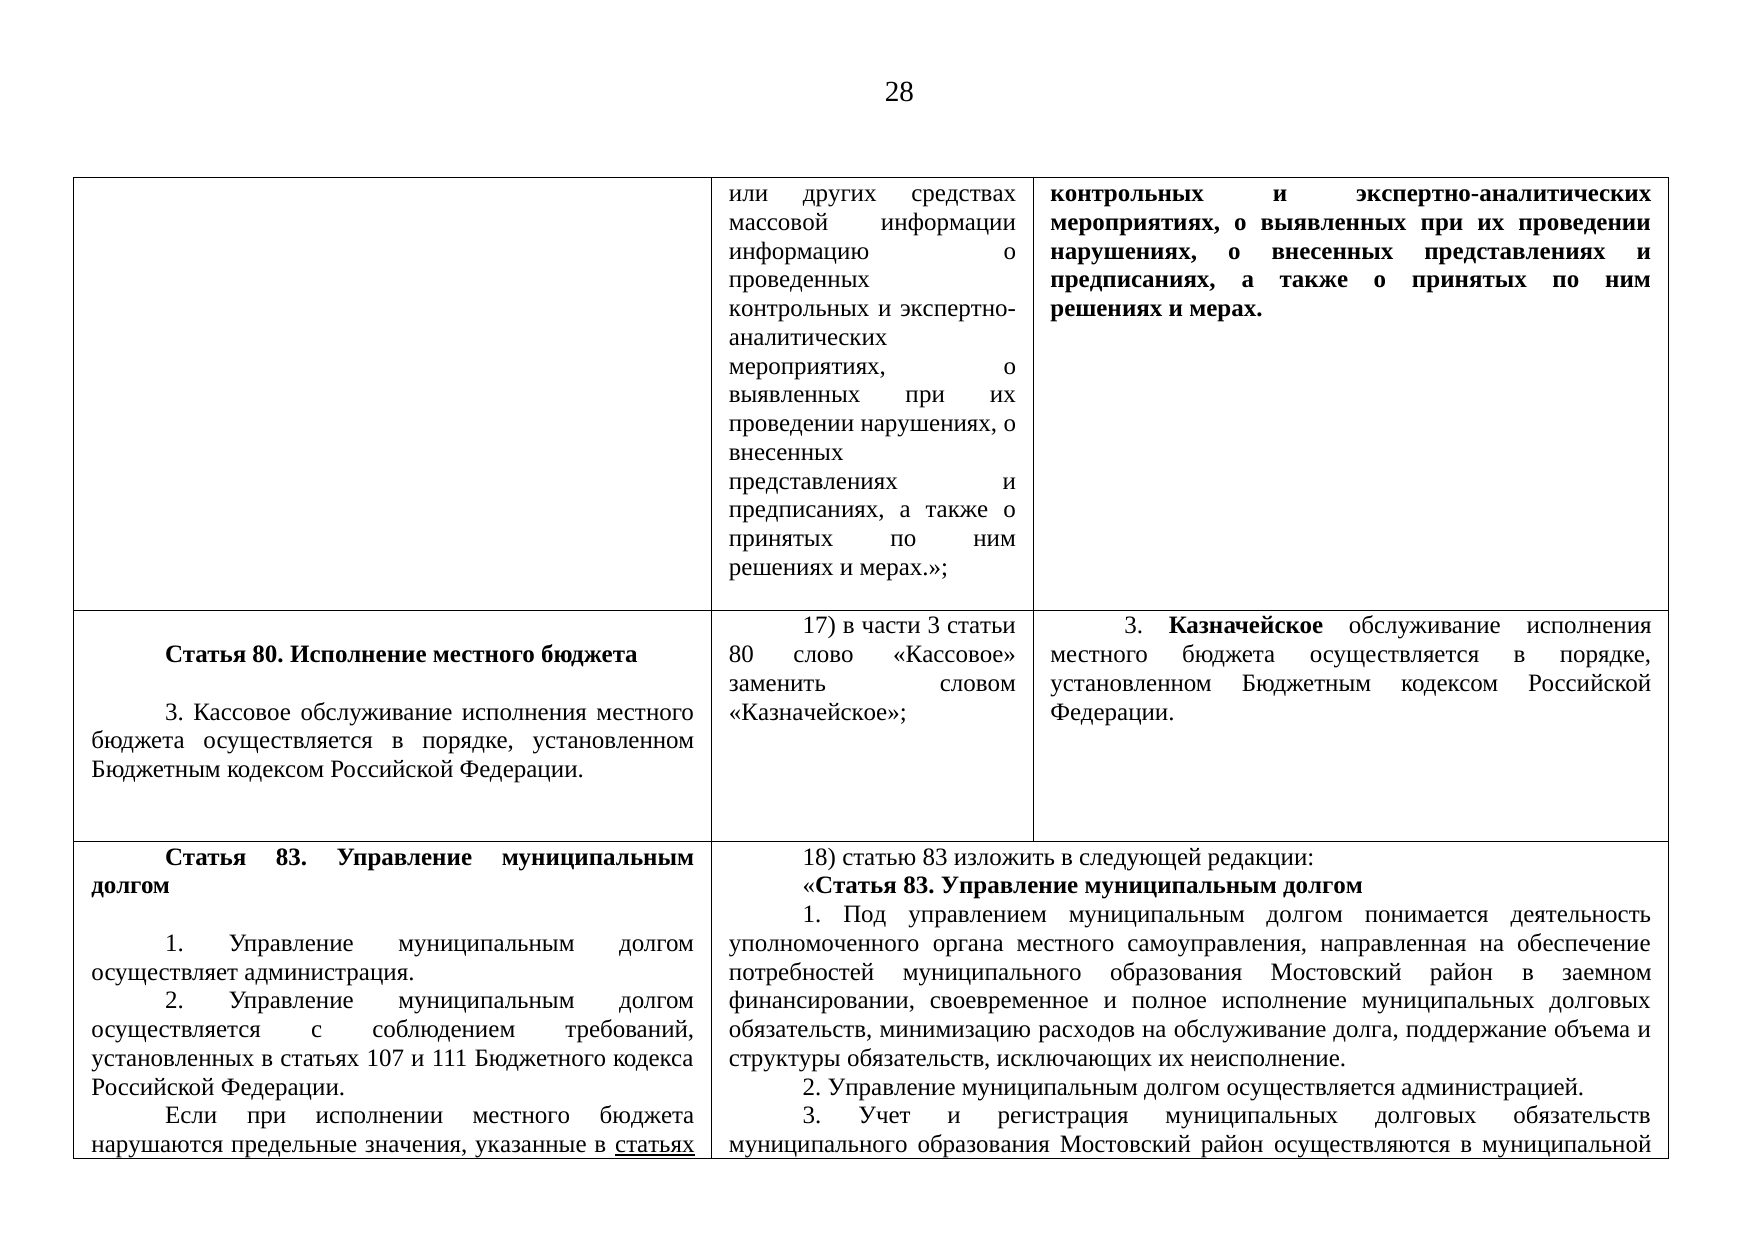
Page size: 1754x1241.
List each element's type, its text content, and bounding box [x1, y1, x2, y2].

table_cell 17) в части 3 статьи 80 слово «Кассовое» заменить словом «Казначейское»; [712, 611, 1033, 841]
table_cell Статья 80. Исполнение местного бюджета 3. Кассовое обслуживание исполнения местного бюджета осуществляется в порядке, установленном Бюджетным кодексом Российской Федерации. [74, 611, 711, 841]
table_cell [74, 842, 711, 1158]
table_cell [712, 842, 1668, 1158]
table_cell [712, 178, 1033, 609]
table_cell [74, 178, 711, 609]
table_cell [1034, 178, 1668, 609]
table_cell 3. Казначейское обслуживание исполнения местного бюджета осуществляется в порядке, установленном Бюджетным кодексом Российской Федерации. [1034, 611, 1668, 841]
